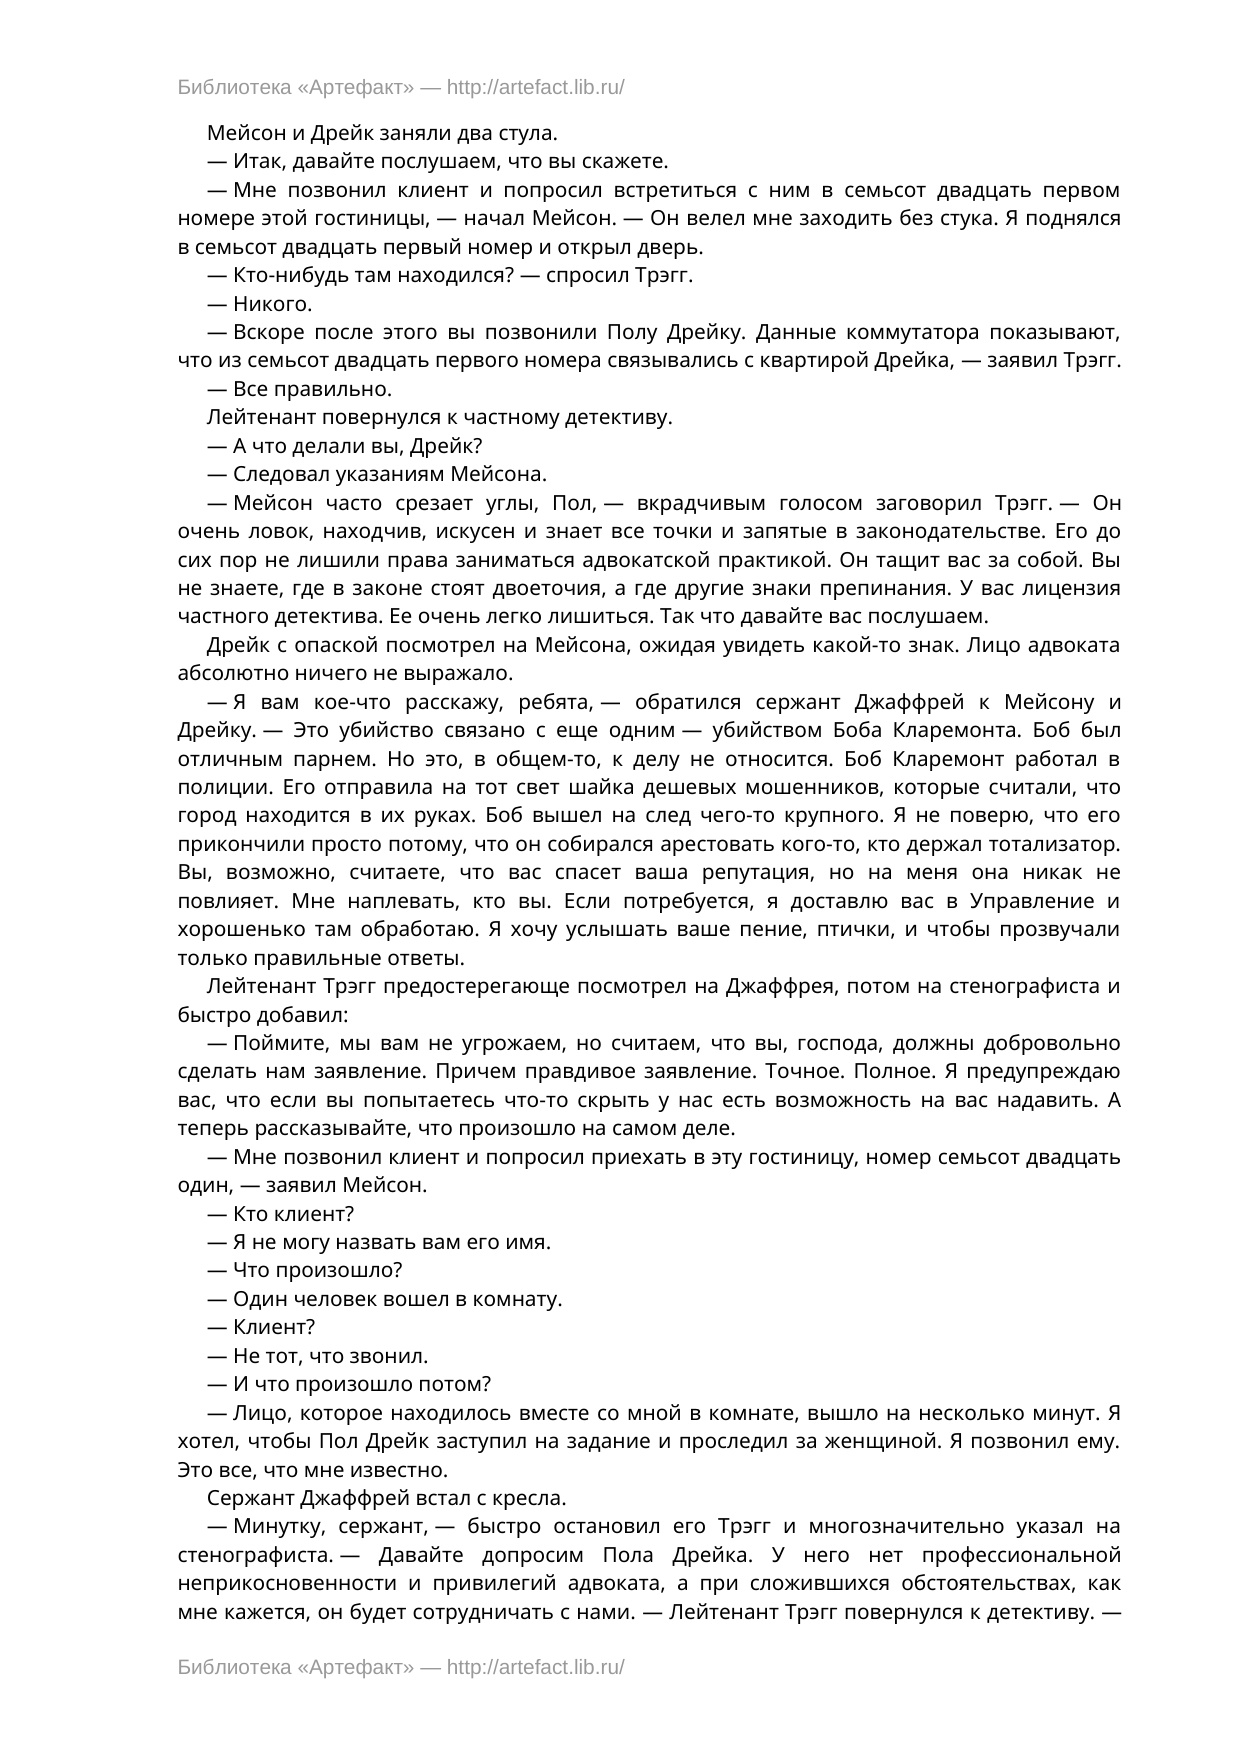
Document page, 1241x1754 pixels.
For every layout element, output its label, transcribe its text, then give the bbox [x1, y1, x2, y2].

text — Один человек вошел в комнату. [177, 1284, 1122, 1312]
text Сержант Джаффрей встал с кресла. [177, 1483, 1122, 1512]
text — Мне позвонил клиент и попросил встретиться с ним в семьсот двадцать первом номере этой гостиницы, — начал Мейсон. — Он велел мне заходить без стука. Я поднялся в семьсот двадцать первый номер и открыл дверь. [177, 175, 1122, 260]
text — Лицо, которое находилось вместе со мной в комнате, вышло на несколько минут. Я хотел, чтобы Пол Дрейк заступил на задание и проследил за женщиной. Я позвонил ему. Это все, что мне известно. [177, 1398, 1122, 1483]
text — А что делали вы, Дрейк? [177, 431, 1122, 459]
text — Кто-нибудь там находился? — спросил Трэгг. [177, 260, 1122, 289]
text — Я вам кое-что расскажу, ребята, — обратился сержант Джаффрей к Мейсону и Дрейку. — Это убийство связано с еще одним — убийством Боба Кларемонта. Боб был отличным парнем. Но это, в общем-то, к делу не относится. Боб Кларемонт работал в полиции. Его отправила на тот свет шайка дешевых мошенников, которые считали, что город находится в их руках. Боб вышел на след чего-то крупного. Я не поверю, что его прикончили просто потому, что он собирался арестовать кого-то, кто держал тотализатор. Вы, возможно, считаете, что вас спасет ваша репутация, но на меня она никак не повлияет. Мне наплевать, кто вы. Если потребуется, я доставлю вас в Управление и хорошенько там обработаю. Я хочу услышать ваше пение, птички, и чтобы прозвучали только правильные ответы. [177, 687, 1122, 971]
text — Все правильно. [177, 374, 1122, 402]
text — И что произошло потом? [177, 1369, 1122, 1398]
text — Поймите, мы вам не угрожаем, но считаем, что вы, господа, должны добровольно сделать нам заявление. Причем правдивое заявление. Точное. Полное. Я предупреждаю вас, что если вы попытаетесь что-то скрыть у нас есть возможность на вас надавить. А теперь рассказывайте, что произошло на самом деле. [177, 1028, 1122, 1142]
text Мейсон и Дрейк заняли два стула. [177, 118, 1122, 147]
text — Клиент? [177, 1312, 1122, 1341]
text — Не тот, что звонил. [177, 1341, 1122, 1369]
text Лейтенант Трэгг предостерегающе посмотрел на Джаффрея, потом на стенографиста и быстро добавил: [177, 971, 1122, 1028]
text Дрейк с опаской посмотрел на Мейсона, ожидая увидеть какой-то знак. Лицо адвоката абсолютно ничего не выражало. [177, 630, 1122, 687]
text — Следовал указаниям Мейсона. [177, 459, 1122, 488]
text — Я не могу назвать вам его имя. [177, 1227, 1122, 1256]
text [177, 1512, 1122, 1625]
text — Никого. [177, 289, 1122, 317]
text Лейтенант повернулся к частному детективу. [177, 402, 1122, 431]
text — Что произошло? [177, 1256, 1122, 1284]
text — Итак, давайте послушаем, что вы скажете. [177, 147, 1122, 175]
text — Мне позвонил клиент и попросил приехать в эту гостиницу, номер семьсот двадцать один, — заявил Мейсон. [177, 1142, 1122, 1199]
text — Мейсон часто срезает углы, Пол, — вкрадчивым голосом заговорил Трэгг. — Он очень ловок, находчив, искусен и знает все точки и запятые в законодательстве. Его до сих пор не лишили права заниматься адвокатской практикой. Он тащит вас за собой. Вы не знаете, где в законе стоят двоеточия, а где другие знаки препинания. У вас лицензия частного детектива. Ее очень легко лишиться. Так что давайте вас послушаем. [177, 488, 1122, 630]
text — Кто клиент? [177, 1199, 1122, 1227]
text — Вскоре после этого вы позвонили Полу Дрейку. Данные коммутатора показывают, что из семьсот двадцать первого номера связывались с квартирой Дрейка, — заявил Трэгг. [177, 317, 1122, 374]
